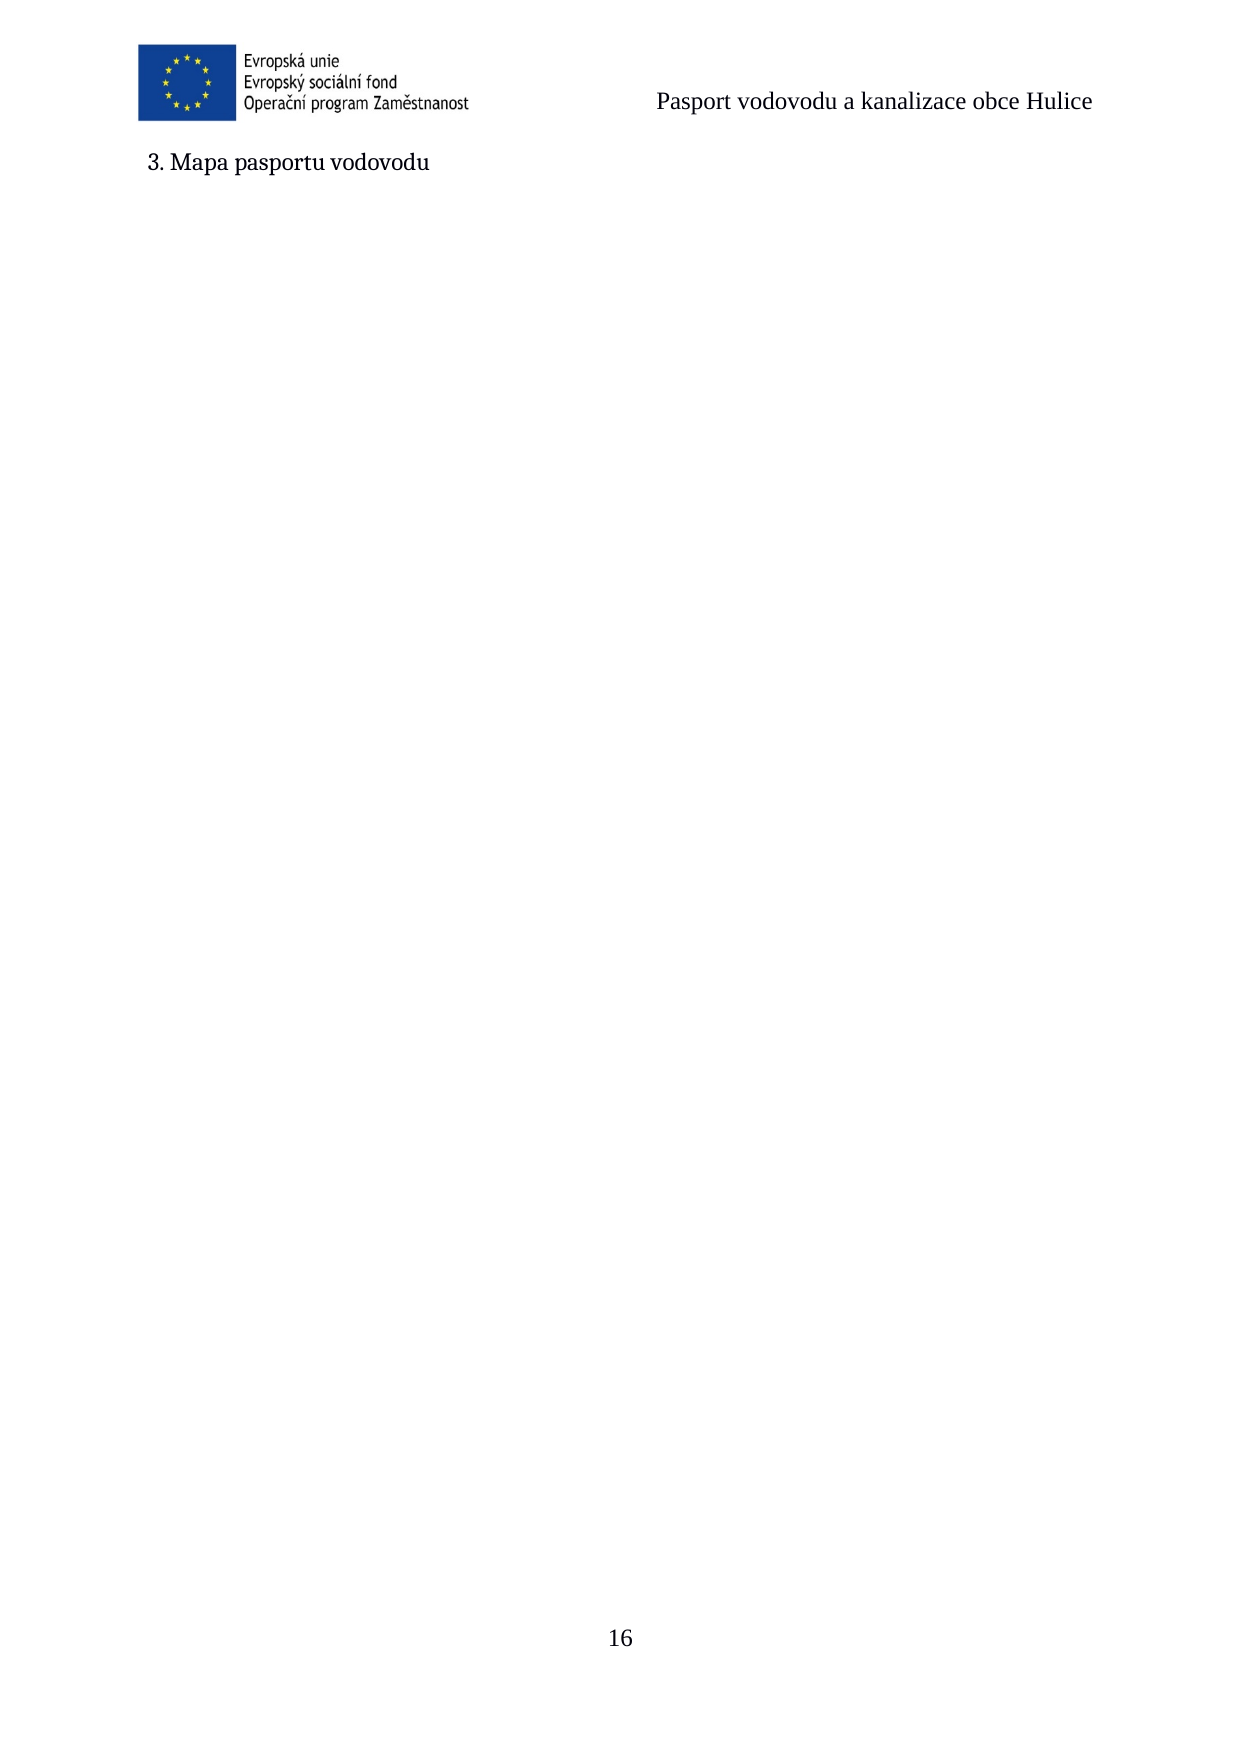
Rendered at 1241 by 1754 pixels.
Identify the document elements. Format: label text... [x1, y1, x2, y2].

text 3. Mapa pasportu vodovodu [148, 148, 1092, 176]
picture [136, 42, 469, 123]
